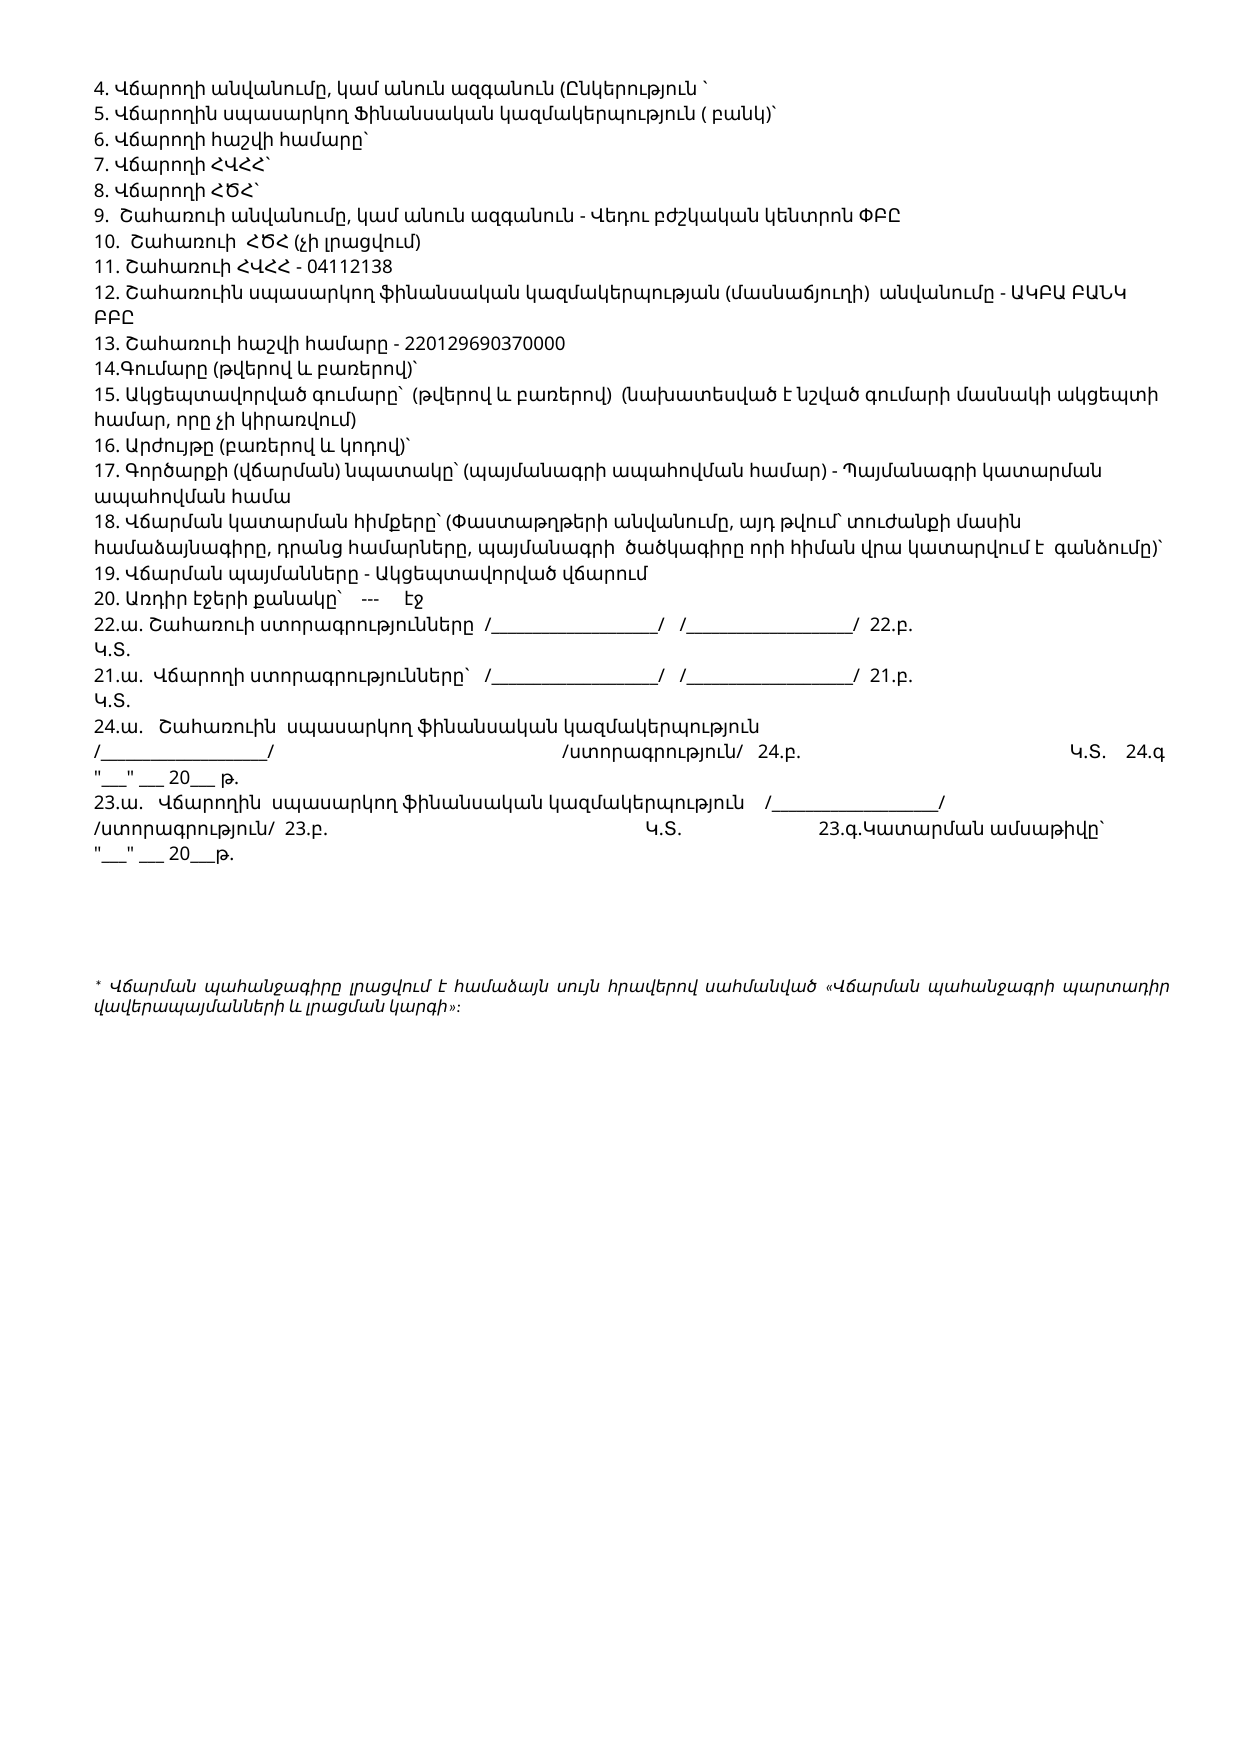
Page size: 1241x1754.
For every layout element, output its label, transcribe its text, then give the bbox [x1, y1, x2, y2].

text * Վճարման պահանջագիրը լրացվում է համաձայն սույն հրավերով սահմանված «Վճարման պահանջագրի պարտադիր վավերապայմանների և լրացման կարգի»: [94, 976, 1171, 1017]
